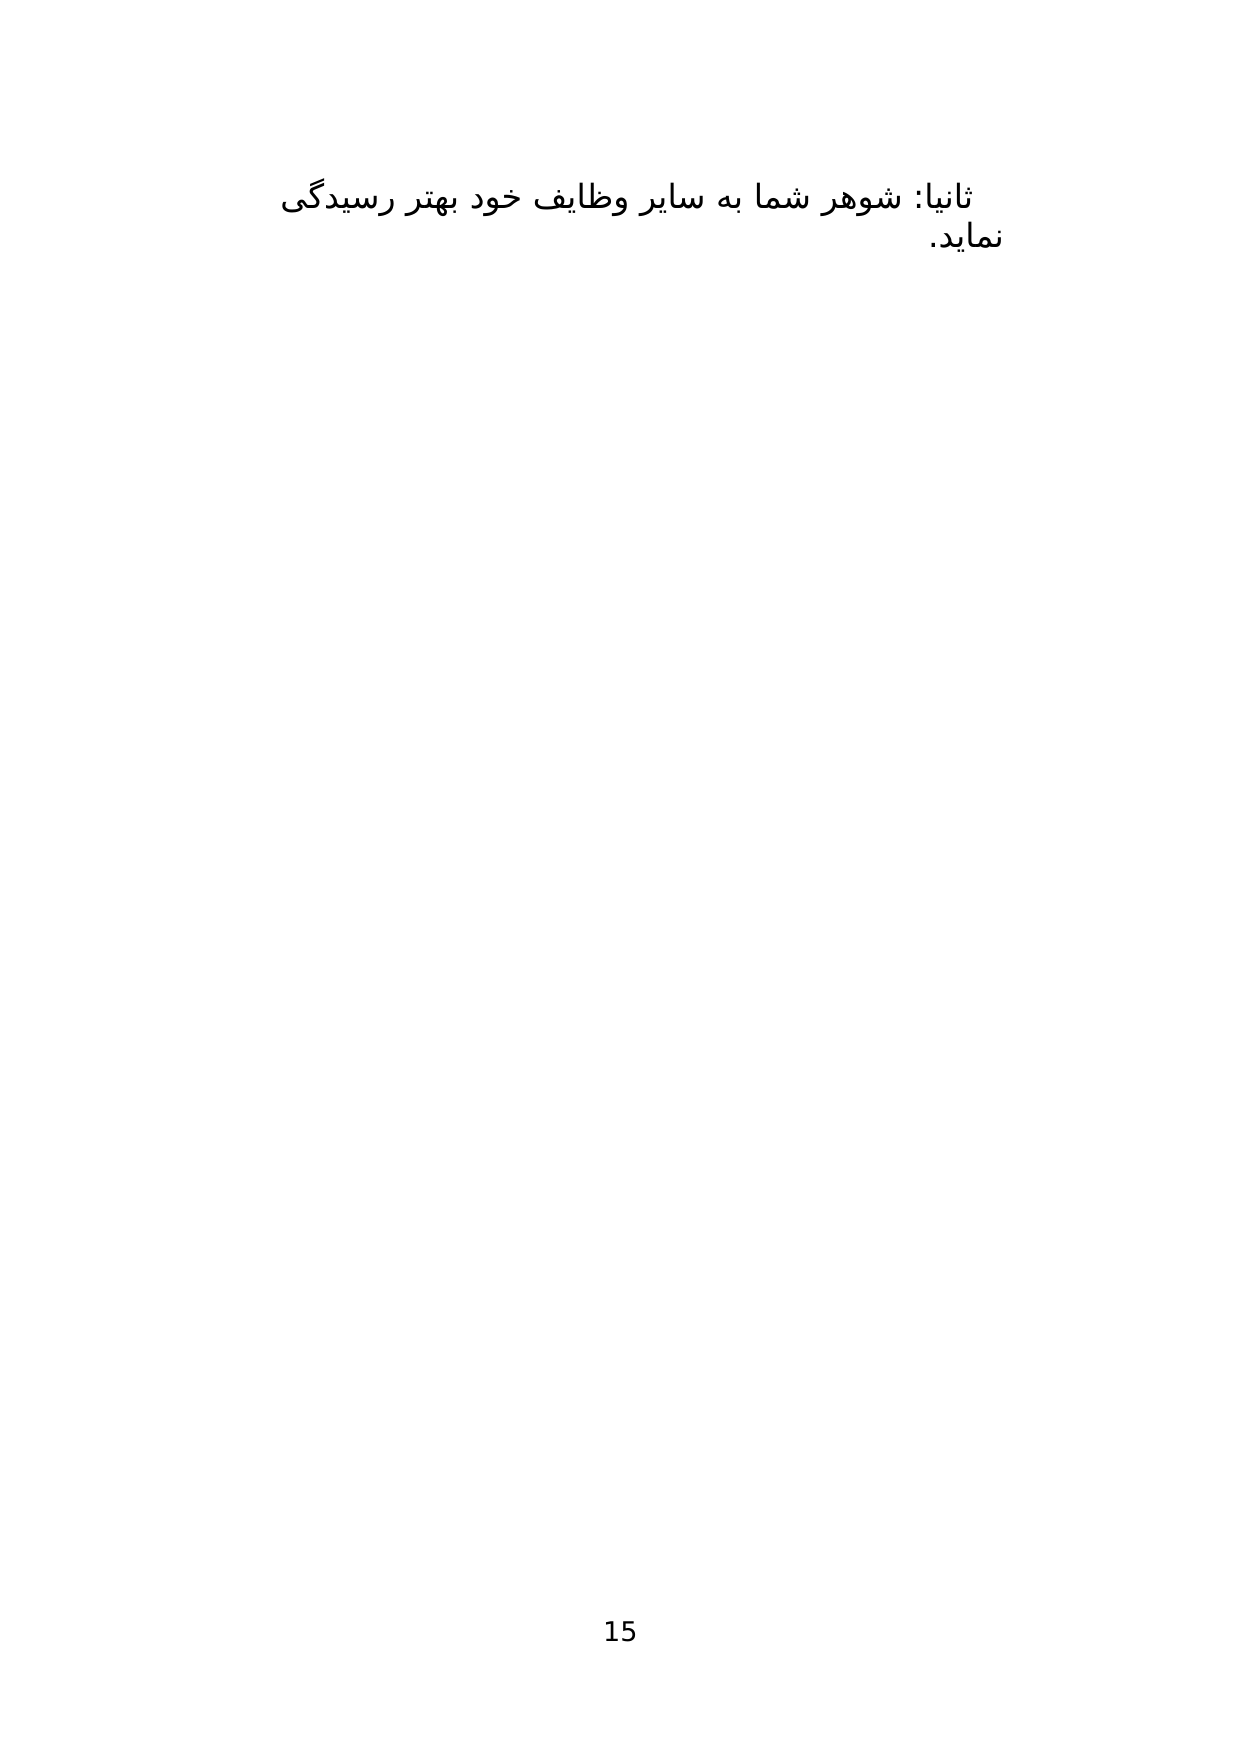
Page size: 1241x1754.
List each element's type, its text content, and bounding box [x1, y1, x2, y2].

text ثانيا: شوهر شما به ساير وظايف خود بهتر رسيدگى نمايد. [236, 177, 1004, 255]
